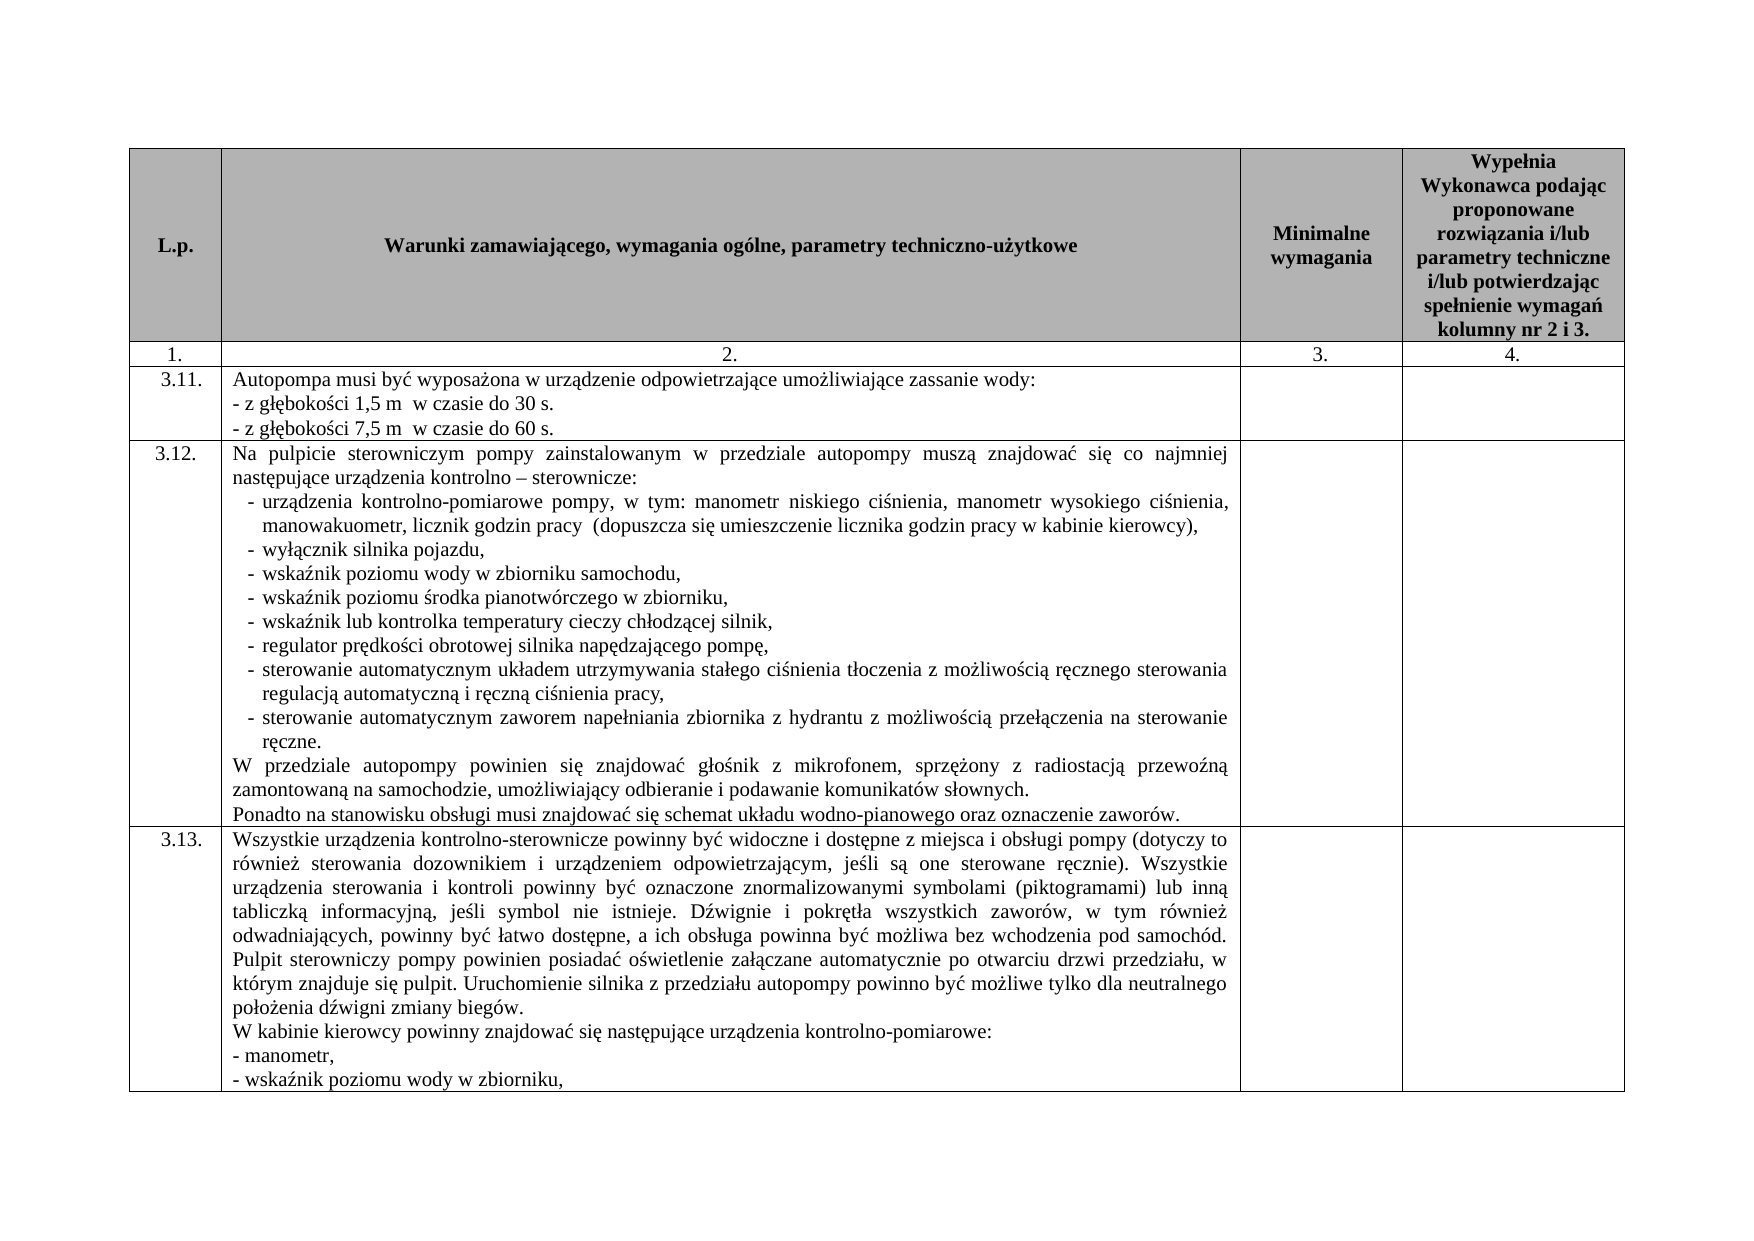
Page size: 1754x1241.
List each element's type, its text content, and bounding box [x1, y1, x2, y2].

table_cell [1403, 827, 1624, 1091]
table_header Minimalne wymagania [1241, 149, 1402, 341]
table_header Wypełnia Wykonawca podając proponowane rozwiązania i/lub parametry techniczne i/lub potwierdzając spełnienie wymagań kolumny nr 2 i 3. [1403, 149, 1624, 341]
table_cell Na pulpicie sterowniczym pompy zainstalowanym w przedziale autopompy muszą znajdować się co najmniej następujące urządzenia kontrolno – sterownicze: urządzenia kontrolno-pomiarowe pompy, w tym: manometr niskiego ciśnienia, manometr wysokiego ciśnienia, manowakuometr, licznik godzin pracy (dopuszcza się umieszczenie licznika godzin pracy w kabinie kierowcy), wyłącznik silnika pojazdu, wskaźnik poziomu wody w zbiorniku samochodu, wskaźnik poziomu środka pianotwórczego w zbiorniku, wskaźnik lub kontrolka temperatury cieczy chłodzącej silnik, regulator prędkości obrotowej silnika napędzającego pompę, sterowanie automatycznym układem utrzymywania stałego ciśnienia tłoczenia z możliwością ręcznego sterowania regulacją automatyczną i ręczną ciśnienia pracy, sterowanie automatycznym zaworem napełniania zbiornika z hydrantu z możliwością przełączenia na sterowanie ręczne. W przedziale autopompy powinien się znajdować głośnik z mikrofonem, sprzężony z radiostacją przewoźną zamontowaną na samochodzie, umożliwiający odbieranie i podawanie komunikatów słownych. Ponadto na stanowisku obsługi musi znajdować się schemat układu wodno-pianowego oraz oznaczenie zaworów. [222, 441, 1240, 826]
table_cell 3.13. [130, 827, 221, 1091]
table_cell [1403, 367, 1624, 439]
table_cell [1403, 342, 1624, 366]
table_cell 3.11. [130, 367, 221, 439]
table_header L.p. [130, 149, 221, 341]
table_header Warunki zamawiającego, wymagania ogólne, parametry techniczno-użytkowe [222, 149, 1240, 341]
table_cell [130, 342, 221, 366]
table_cell [1241, 367, 1402, 439]
table_cell [1241, 441, 1402, 826]
table_cell [1241, 827, 1402, 1091]
table_cell [1403, 441, 1624, 826]
table_cell 3.12. [130, 441, 221, 826]
table_cell [1241, 342, 1402, 366]
table_cell [222, 342, 1240, 366]
table_cell Autopompa musi być wyposażona w urządzenie odpowietrzające umożliwiające zassanie wody: - z głębokości 1,5 m w czasie do 30 s. - z głębokości 7,5 m w czasie do 60 s. [222, 367, 1240, 439]
